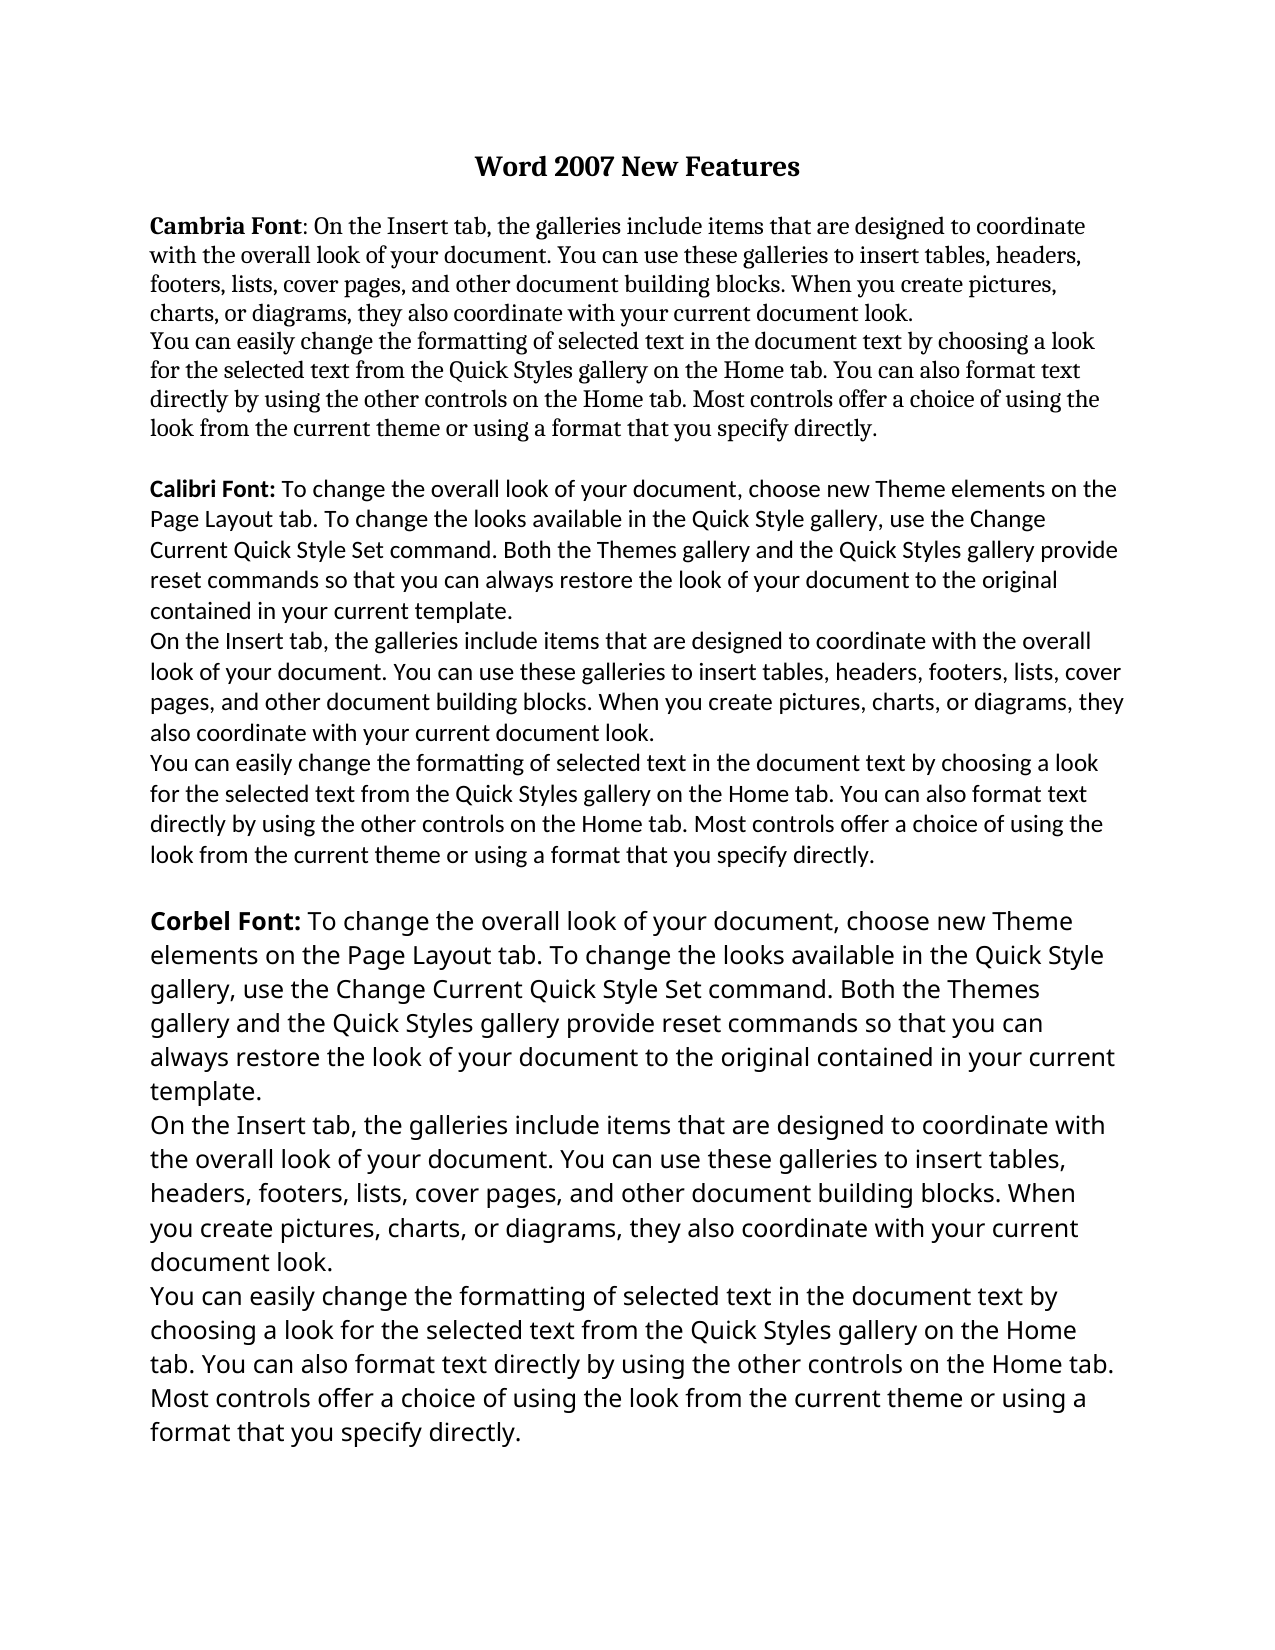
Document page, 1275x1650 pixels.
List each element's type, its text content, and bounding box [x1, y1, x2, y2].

text Word 2007 New Features [150, 150, 1125, 183]
text Corbel Font: To change the overall look of your document, choose new Theme elements on the Page Layout tab. To change the looks available in the Quick Style gallery, use the Change Current Quick Style Set command. Both the Themes gallery and the Quick Styles gallery provide reset commands so that you can always restore the look of your document to the original contained in your current template. [150, 904, 1125, 1108]
text On the Insert tab, the galleries include items that are designed to coordinate with the overall look of your document. You can use these galleries to insert tables, headers, footers, lists, cover pages, and other document building blocks. When you create pictures, charts, or diagrams, they also coordinate with your current document look. [150, 625, 1125, 747]
text On the Insert tab, the galleries include items that are designed to coordinate with the overall look of your document. You can use these galleries to insert tables, headers, footers, lists, cover pages, and other document building blocks. When you create pictures, charts, or diagrams, they also coordinate with your current document look. [150, 1108, 1125, 1278]
text Calibri Font: To change the overall look of your document, choose new Theme elements on the Page Layout tab. To change the looks available in the Quick Style gallery, use the Change Current Quick Style Set command. Both the Themes gallery and the Quick Styles gallery provide reset commands so that you can always restore the look of your document to the original contained in your current template. [150, 473, 1125, 625]
text Cambria Font: On the Insert tab, the galleries include items that are designed to coordinate with the overall look of your document. You can use these galleries to insert tables, headers, footers, lists, cover pages, and other document building blocks. When you create pictures, charts, or diagrams, they also coordinate with your current document look. [150, 212, 1125, 327]
